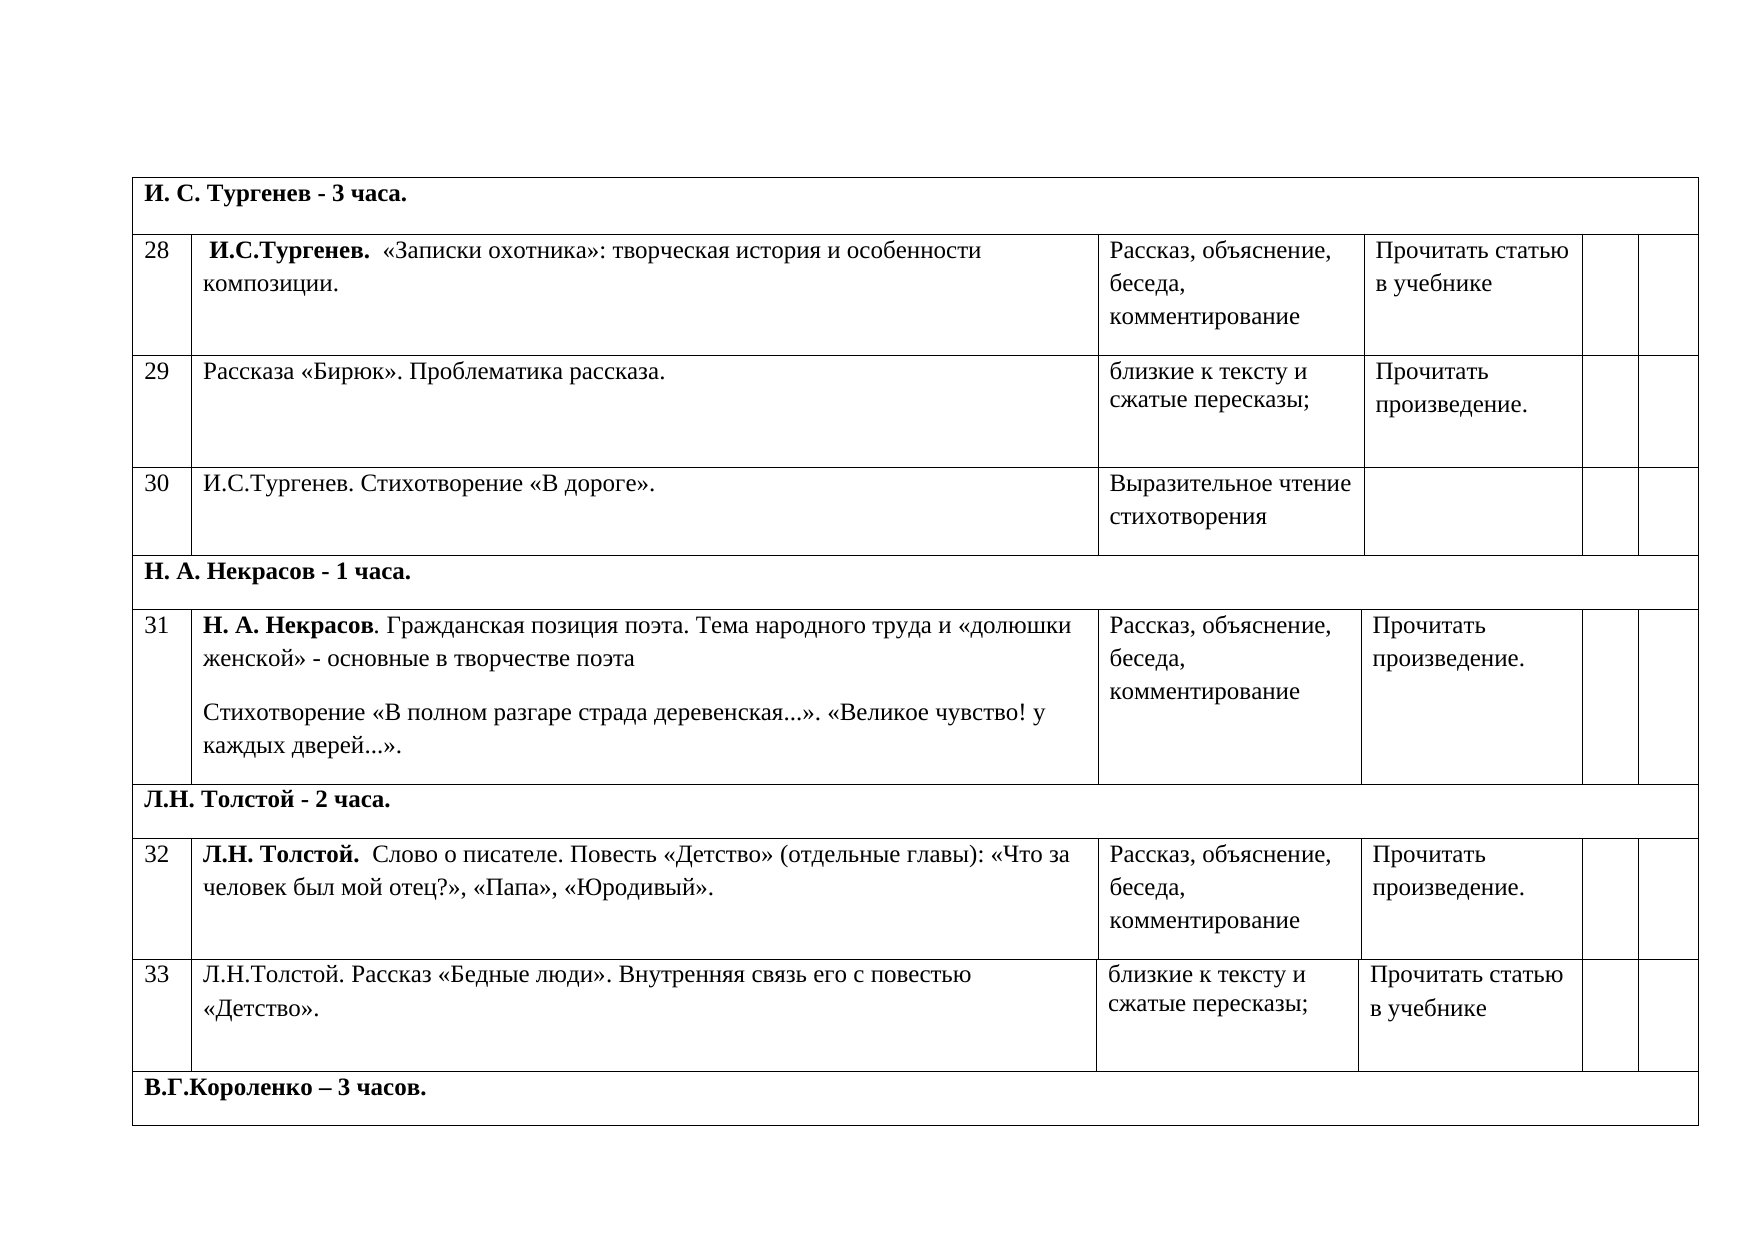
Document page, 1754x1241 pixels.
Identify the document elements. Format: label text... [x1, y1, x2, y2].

table_cell [1583, 610, 1638, 783]
table_cell 31 [133, 610, 191, 783]
table_cell И. С. Тургенев - 3 часа. [133, 178, 1698, 234]
table_cell 32 [133, 839, 191, 958]
table_cell 29 [133, 356, 191, 467]
table_cell Л.Н. Толстой - 2 часа. [133, 785, 1698, 838]
table_cell Л.Н. Толстой. Слово о писателе. Повесть «Детство» (отдельные главы): «Что за человек был мой отец?», «Папа», «Юродивый». [192, 839, 1098, 958]
table_cell В.Г.Короленко – 3 часов. [133, 1072, 1698, 1125]
table_cell [1639, 839, 1698, 958]
table_cell Рассказ, объяснение, беседа, комментирование [1099, 839, 1361, 958]
table_cell Н. А. Некрасов. Гражданская позиция поэта. Тема народного труда и «долюшки женской» - основные в творчестве поэта Стихотворение «В полном разгаре страда деревенская...». «Великое чувство! у каждых дверей...». [192, 610, 1098, 783]
table_cell [1639, 610, 1698, 783]
table_cell И.С.Тургенев. Стихотворение «В дороге». [192, 468, 1098, 555]
table_cell Прочитать статью в учебнике [1365, 235, 1582, 355]
table_cell близкие к тексту и сжатые пересказы; [1099, 356, 1364, 467]
table_cell [1639, 960, 1698, 1071]
table_cell Выразительное чтение стихотворения [1099, 468, 1364, 555]
table_cell Рассказ, объяснение, беседа, комментирование [1099, 610, 1361, 783]
table_cell 33 [133, 960, 191, 1071]
table_cell Прочитать произведение. [1365, 356, 1582, 467]
table_cell [1583, 960, 1638, 1071]
table_cell Прочитать статью в учебнике [1359, 960, 1582, 1071]
table_cell 30 [133, 468, 191, 555]
table_cell [1583, 839, 1638, 958]
table_cell Прочитать произведение. [1362, 610, 1582, 783]
table_cell Л.Н.Толстой. Рассказ «Бедные люди». Внутренняя связь его с повестью «Детство». [192, 960, 1096, 1071]
table_cell Рассказа «Бирюк». Проблематика рассказа. [192, 356, 1098, 467]
table_cell [1583, 356, 1638, 467]
table_cell Прочитать произведение. [1362, 839, 1582, 958]
table_cell Рассказ, объяснение, беседа, комментирование [1099, 235, 1364, 355]
table_cell [1583, 468, 1638, 555]
table_cell [1639, 235, 1698, 355]
table_cell 28 [133, 235, 191, 355]
table_cell Н. А. Некрасов - 1 часа. [133, 556, 1698, 609]
table_cell близкие к тексту и сжатые пересказы; [1097, 960, 1358, 1071]
table_cell [1365, 468, 1582, 555]
table_cell И.С.Тургенев. «Записки охотника»: творческая история и особенности композиции. [192, 235, 1098, 355]
table_cell [1639, 356, 1698, 467]
table_cell [1583, 235, 1638, 355]
table_cell [1639, 468, 1698, 555]
